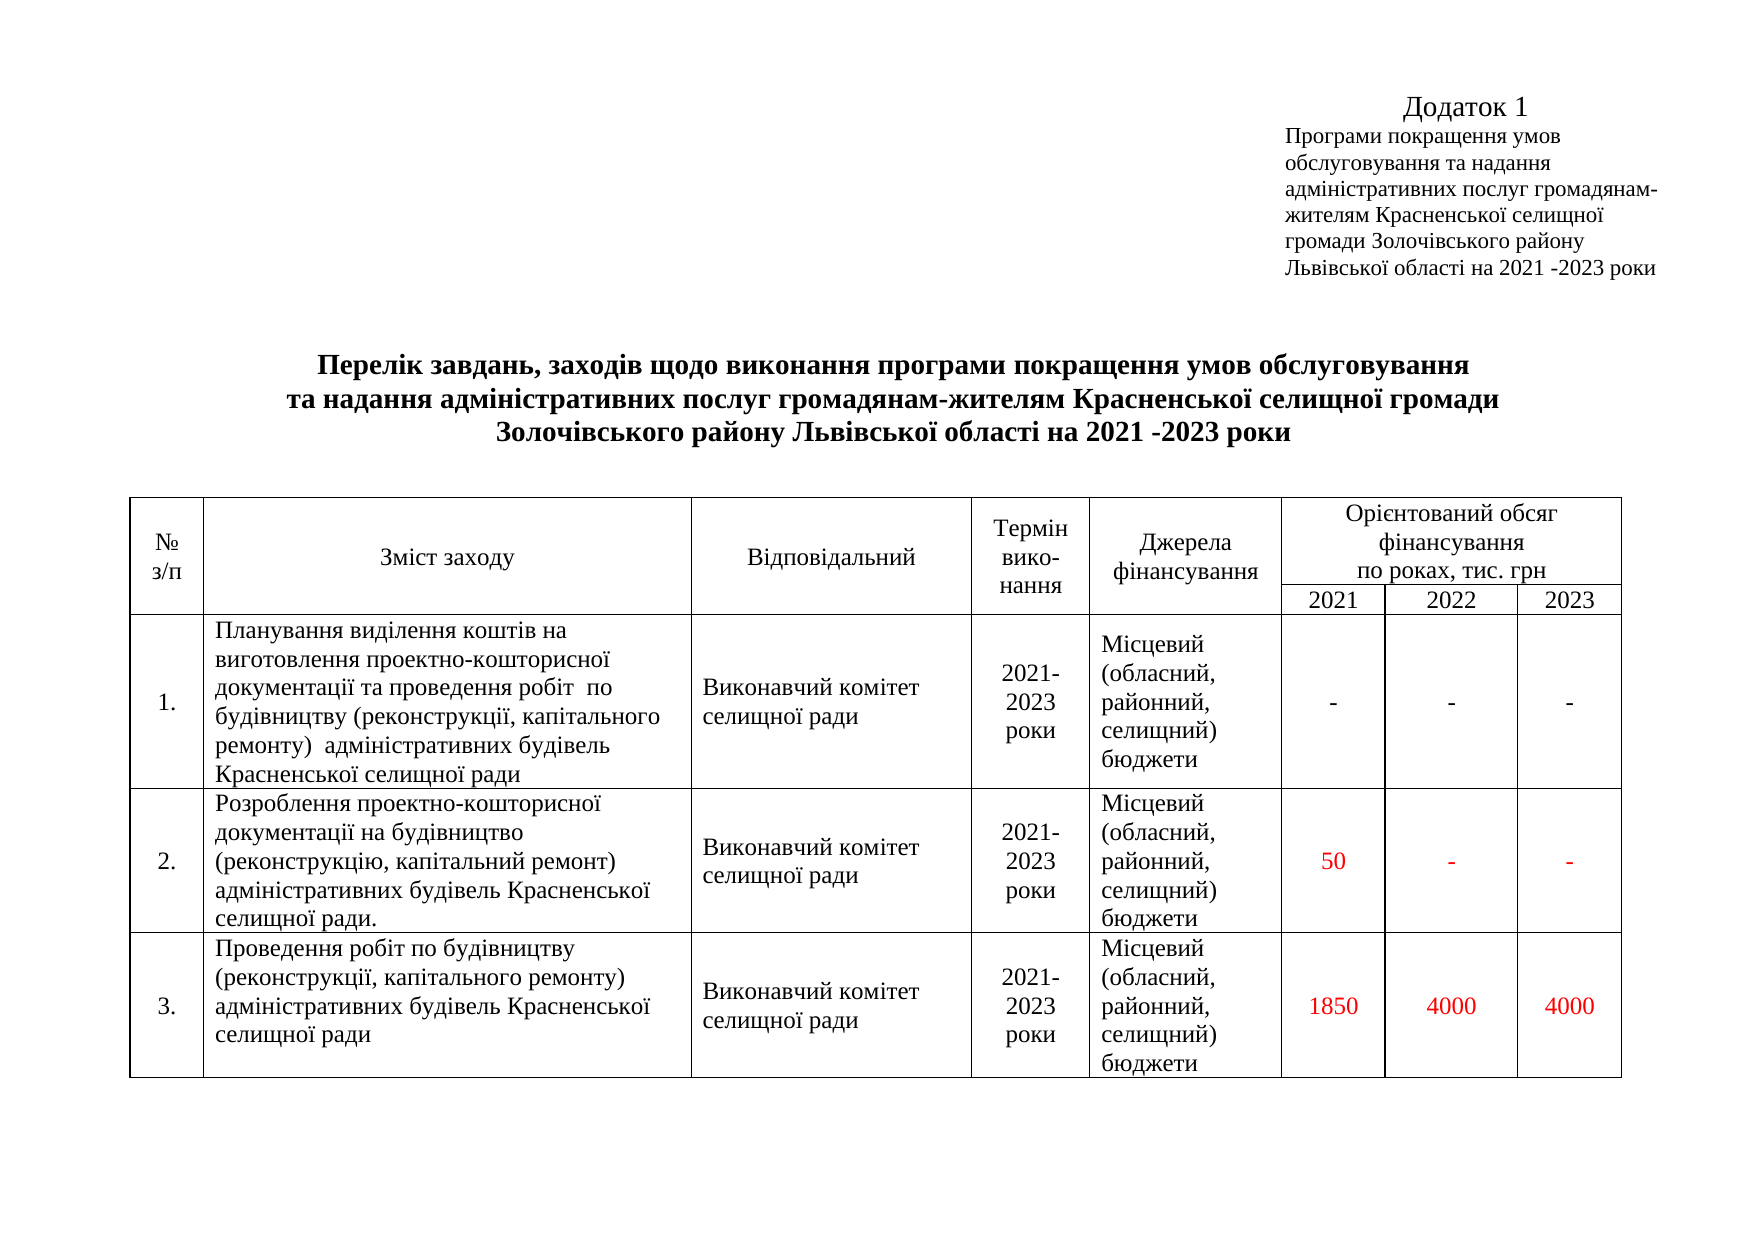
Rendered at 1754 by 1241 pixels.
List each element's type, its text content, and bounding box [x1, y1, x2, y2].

table_cell 4000 [1386, 933, 1517, 1077]
text Золочівського району Львівської області на 2021 -2023 роки [118, 414, 1668, 448]
table_header Відповідальний [692, 498, 971, 614]
table_cell 3. [131, 933, 203, 1077]
table_cell - [1386, 789, 1517, 932]
table_cell - [1518, 789, 1621, 932]
table_header Зміст заходу [204, 498, 691, 614]
table_cell 2023 [1518, 585, 1621, 614]
table_cell Виконавчий комітет селищної ради [692, 789, 971, 932]
table_cell Виконавчий комітет селищної ради [692, 933, 971, 1077]
table_cell 1850 [1282, 933, 1384, 1077]
table_cell Планування виділення коштів на виготовлення проектно-кошторисної документації та проведення робіт по будівництву (реконструкції, капітального ремонту) адміністративних будівель Красненської селищної ради [204, 615, 691, 787]
table_header № з/п [131, 498, 203, 614]
table_header Джерела фінансування [1090, 498, 1281, 614]
table_cell Розроблення проектно-кошторисної документації на будівництво (реконструкцію, капітальний ремонт) адміністративних будівель Красненської селищної ради. [204, 789, 691, 932]
text та надання адміністративних послуг громадянам-жителям Красненської селищної громади [118, 381, 1668, 414]
table_cell 2. [131, 789, 203, 932]
table_cell - [1386, 615, 1517, 787]
table_cell 1. [131, 615, 203, 787]
table_cell - [1282, 615, 1384, 787]
table_cell 2021-2023 роки [972, 933, 1089, 1077]
table_cell Місцевий (обласний, районний, селищний) бюджети [1090, 789, 1281, 932]
table_cell 2022 [1386, 585, 1517, 614]
table_cell Проведення робіт по будівництву (реконструкції, капітального ремонту) адміністративних будівель Красненської селищної ради [204, 933, 691, 1077]
table_cell Виконавчий комітет селищної ради [692, 615, 971, 787]
table_cell 2021-2023 роки [972, 789, 1089, 932]
table_cell 4000 [1518, 933, 1621, 1077]
text Перелік завдань, заходів щодо виконання програми покращення умов обслуговування [118, 347, 1668, 381]
table_cell 2021 [1282, 585, 1384, 614]
table_cell Місцевий (обласний, районний, селищний) бюджети [1090, 615, 1281, 787]
table_cell Місцевий (обласний, районний, селищний) бюджети [1090, 933, 1281, 1077]
table_cell 2021-2023 роки [972, 615, 1089, 787]
table_cell - [1518, 615, 1621, 787]
table_header Термін вико-нання [972, 498, 1089, 614]
text Додаток 1 [1403, 89, 1668, 122]
table_header Орієнтований обсяг фінансування по роках, тис. грн [1282, 498, 1621, 584]
text Програми покращення умов обслуговування та надання адміністративних послуг громадянам-жителям Красненської селищної громади Золочівського району Львівської області на 2021 -2023 роки [1285, 122, 1668, 280]
table_cell 50 [1282, 789, 1384, 932]
